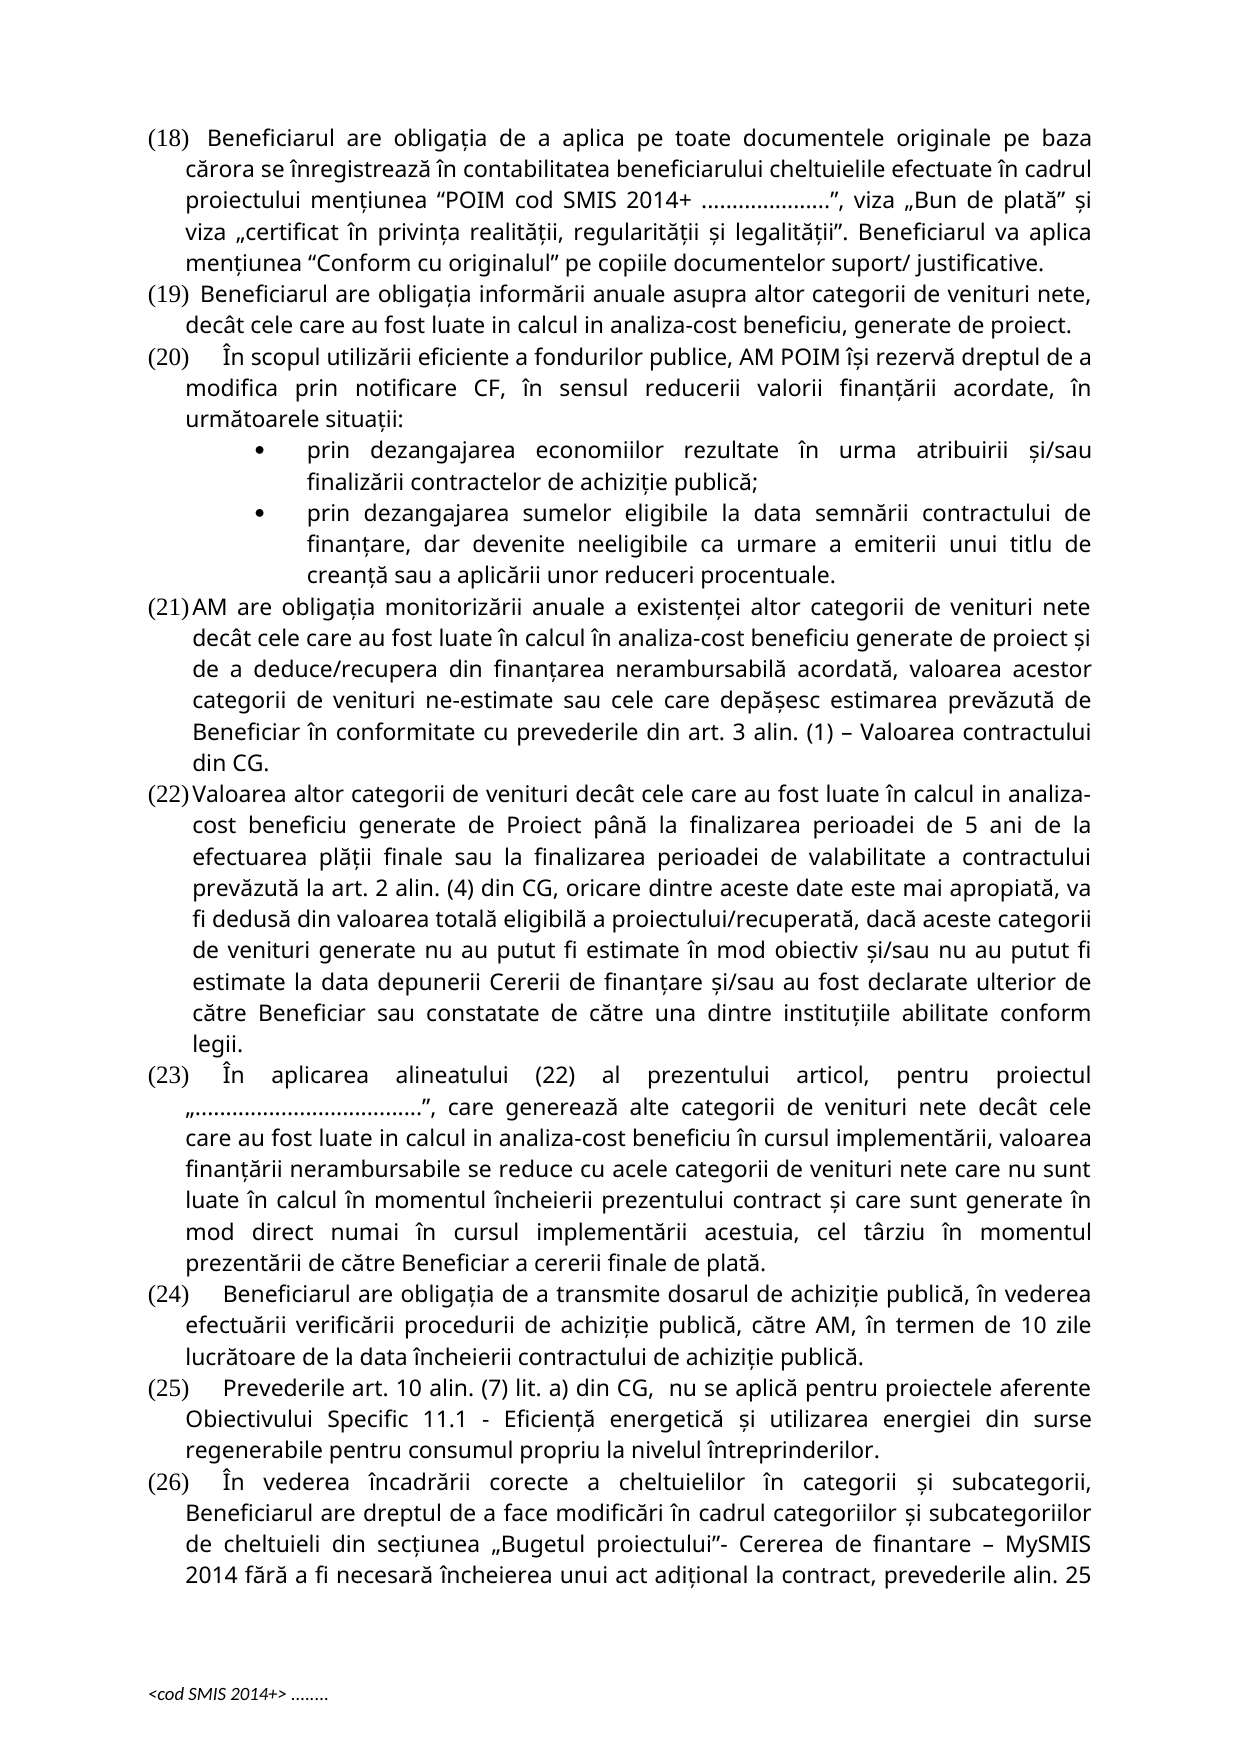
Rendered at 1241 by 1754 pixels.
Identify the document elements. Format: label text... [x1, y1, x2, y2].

list Valoarea altor categorii de venituri decât cele care au fost luate în calcul in analiza-cost beneficiu generate de Proiect până la finalizarea perioadei de 5 ani de la efectuarea plăţii finale sau la finalizarea perioadei de valabilitate a contractului prevăzută la art. 2 alin. (4) din CG, oricare dintre aceste date este mai apropiată, va fi dedusă din valoarea totală eligibilă a proiectului/recuperată, dacă aceste categorii de venituri generate nu au putut fi estimate în mod obiectiv şi/sau nu au putut fi estimate la data depunerii Cererii de finanţare şi/sau au fost declarate ulterior de către Beneficiar sau constatate de către una dintre instituţiile abilitate conform legii. [148, 778, 1092, 1059]
list prin dezangajarea sumelor eligibile la data semnării contractului de finanțare, dar devenite neeligibile ca urmare a emiterii unui titlu de creanță sau a aplicării unor reduceri procentuale. [256, 497, 1092, 591]
list În scopul utilizării eficiente a fondurilor publice, AM POIM îşi rezervă dreptul de a modifica prin notificare CF, în sensul reducerii valorii finanțării acordate, în următoarele situații: [148, 341, 1092, 434]
list Beneficiarul are obligaţia de a transmite dosarul de achiziţie publică, în vederea efectuării verificării procedurii de achiziţie publică, către AM, în termen de 10 zile lucrătoare de la data încheierii contractului de achiziţie publică. [148, 1278, 1092, 1372]
list În aplicarea alineatului (22) al prezentului articol, pentru proiectul „.....................................”, care generează alte categorii de venituri nete decât cele care au fost luate in calcul in analiza-cost beneficiu în cursul implementării, valoarea finanţării nerambursabile se reduce cu acele categorii de venituri nete care nu sunt luate în calcul în momentul încheierii prezentului contract şi care sunt generate în mod direct numai în cursul implementării acestuia, cel târziu în momentul prezentării de către Beneficiar a cererii finale de plată. [148, 1059, 1092, 1278]
list AM are obligația monitorizării anuale a existenței altor categorii de venituri nete decât cele care au fost luate în calcul în analiza-cost beneficiu generate de proiect şi de a deduce/recupera din finanțarea nerambursabilă acordată, valoarea acestor categorii de venituri ne-estimate sau cele care depășesc estimarea prevăzută de Beneficiar în conformitate cu prevederile din art. 3 alin. (1) – Valoarea contractului din CG. [148, 591, 1092, 778]
list Beneficiarul are obligaţia de a aplica pe toate documentele originale pe baza cărora se înregistrează în contabilitatea beneficiarului cheltuielile efectuate în cadrul proiectului menţiunea “POIM cod SMIS 2014+ .....................”, viza „Bun de plată” şi viza „certificat în privinţa realităţii, regularităţii şi legalităţii”. Beneficiarul va aplica menţiunea “Conform cu originalul” pe copiile documentelor suport/ justificative. [148, 122, 1092, 278]
list Beneficiarul are obligaţia informării anuale asupra altor categorii de venituri nete, decât cele care au fost luate in calcul in analiza-cost beneficiu, generate de proiect. [148, 278, 1092, 341]
list prin dezangajarea economiilor rezultate în urma atribuirii și/sau finalizării contractelor de achiziție publică; [256, 434, 1092, 497]
list Prevederile art. 10 alin. (7) lit. a) din CG, nu se aplică pentru proiectele aferente Obiectivului Specific 11.1 - Eficiență energetică și utilizarea energiei din surse regenerabile pentru consumul propriu la nivelul întreprinderilor. [148, 1372, 1092, 1466]
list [148, 1466, 1092, 1591]
